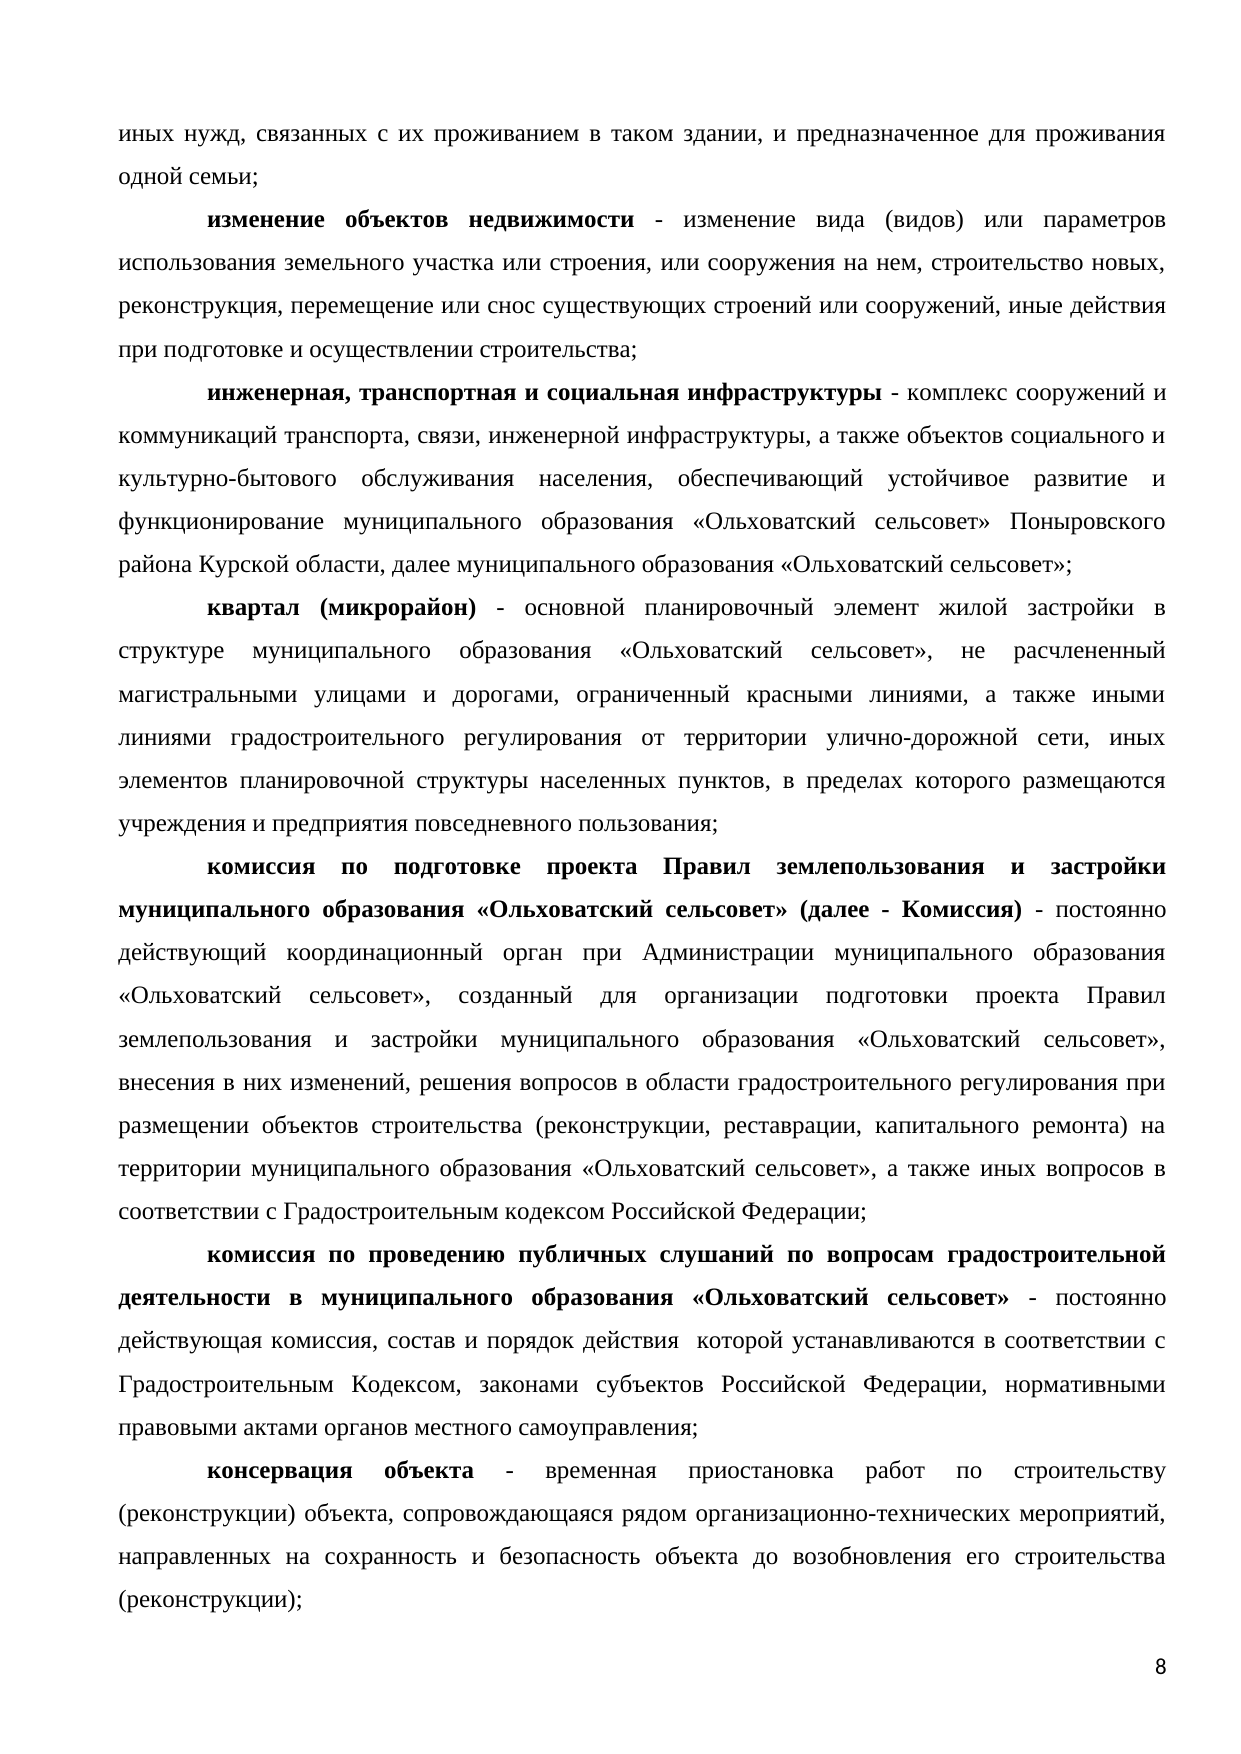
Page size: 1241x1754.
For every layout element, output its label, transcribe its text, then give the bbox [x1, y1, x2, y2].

text комиссия по подготовке проекта Правил землепользования и застройки муниципального образования «Ольховатский сельсовет» (далее - Комиссия) - постоянно действующий координационный орган при Администрации муниципального образования «Ольховатский сельсовет», созданный для организации подготовки проекта Правил землепользования и застройки муниципального образования «Ольховатский сельсовет», внесения в них изменений, решения вопросов в области градостроительного регулирования при размещении объектов строительства (реконструкции, реставрации, капитального ремонта) на территории муниципального образования «Ольховатский сельсовет», а также иных вопросов в соответствии с Градостроительным кодексом Российской Федерации; [118, 851, 1167, 1225]
text квартал (микрорайон) - основной планировочный элемент жилой застройки в структуре муниципального образования «Ольховатский сельсовет», не расчлененный магистральными улицами и дорогами, ограниченный красными линиями, а также иными линиями градостроительного регулирования от территории улично-дорожной сети, иных элементов планировочной структуры населенных пунктов, в пределах которого размещаются учреждения и предприятия повседневного пользования; [118, 592, 1167, 837]
text инженерная, транспортная и социальная инфраструктуры - комплекс сооружений и коммуникаций транспорта, связи, инженерной инфраструктуры, а также объектов социального и культурно-бытового обслуживания населения, обеспечивающий устойчивое развитие и функционирование муниципального образования «Ольховатский сельсовет» Поныровского района Курской области, далее муниципального образования «Ольховатский сельсовет»; [118, 377, 1167, 578]
text консервация объекта - временная приостановка работ по строительству (реконструкции) объекта, сопровождающаяся рядом организационно-технических мероприятий, направленных на сохранность и безопасность объекта до возобновления его строительства (реконструкции); [118, 1455, 1167, 1613]
text изменение объектов недвижимости - изменение вида (видов) или параметров использования земельного участка или строения, или сооружения на нем, строительство новых, реконструкция, перемещение или снос существующих строений или сооружений, иные действия при подготовке и осуществлении строительства; [118, 204, 1167, 362]
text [118, 118, 1167, 190]
text комиссия по проведению публичных слушаний по вопросам градостроительной деятельности в муниципального образования «Ольховатский сельсовет» - постоянно действующая комиссия, состав и порядок действия которой устанавливаются в соответствии с Градостроительным Кодексом, законами субъектов Российской Федерации, нормативными правовыми актами органов местного самоуправления; [118, 1239, 1167, 1441]
